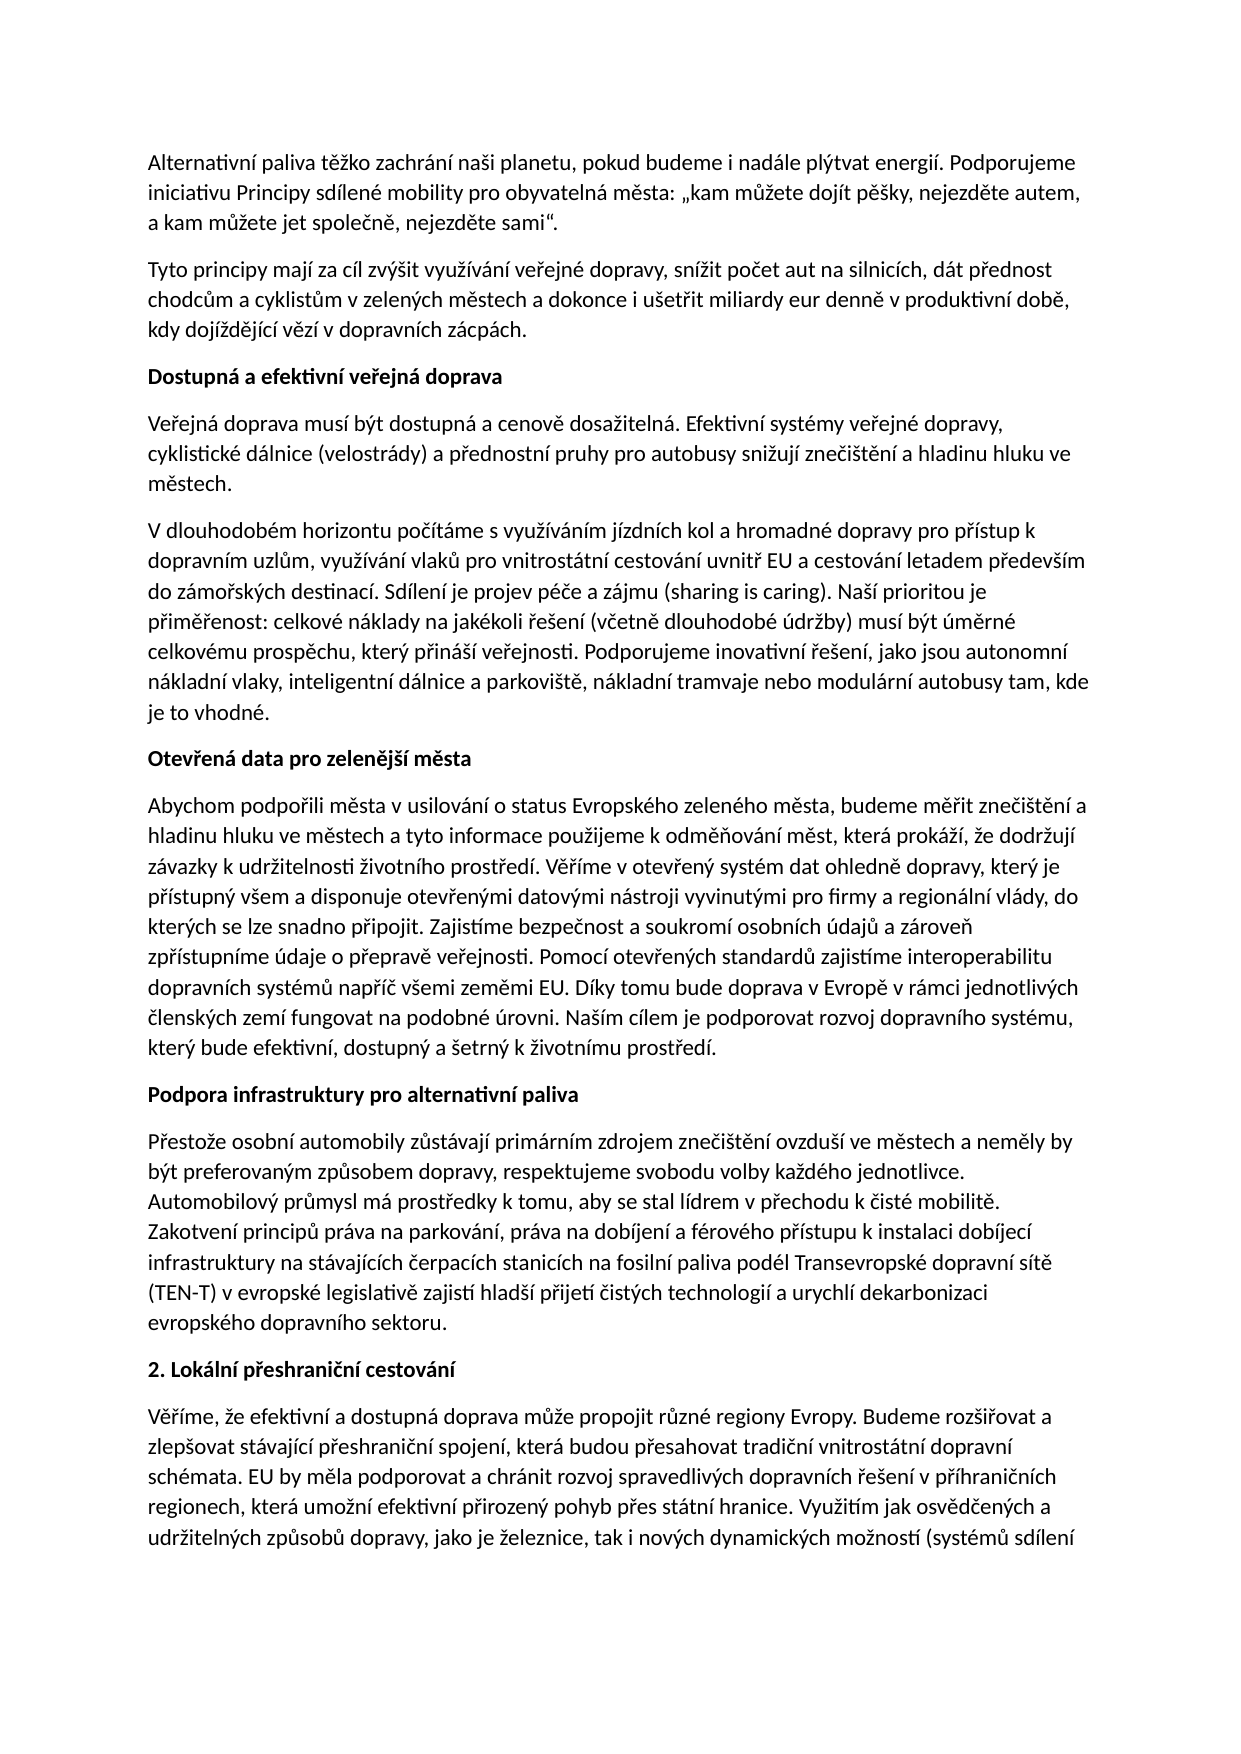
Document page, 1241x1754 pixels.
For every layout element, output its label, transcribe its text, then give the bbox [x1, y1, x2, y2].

text Veřejná doprava musí být dostupná a cenově dosažitelná. Efektivní systémy veřejné dopravy, cyklistické dálnice (velostrády) a přednostní pruhy pro autobusy snižují znečištění a hladinu hluku ve městech. [148, 409, 1093, 497]
text Alternativní paliva těžko zachrání naši planetu, pokud budeme i nadále plýtvat energií. Podporujeme iniciativu Principy sdílené mobility pro obyvatelná města: „kam můžete dojít pěšky, nejezděte autem, a kam můžete jet společně, nejezděte sami“. [148, 148, 1093, 236]
text V dlouhodobém horizontu počítáme s využíváním jízdních kol a hromadné dopravy pro přístup k dopravním uzlům, využívání vlaků pro vnitrostátní cestování uvnitř EU a cestování letadem především do zámořských destinací. Sdílení je projev péče a zájmu (sharing is caring). Naší prioritou je přiměřenost: celkové náklady na jakékoli řešení (včetně dlouhodobé údržby) musí být úměrné celkovému prospěchu, který přináší veřejnosti. Podporujeme inovativní řešení, jako jsou autonomní nákladní vlaky, inteligentní dálnice a parkoviště, nákladní tramvaje nebo modulární autobusy tam, kde je to vhodné. [148, 516, 1093, 726]
text Podpora infrastruktury pro alternativní paliva [148, 1080, 1093, 1108]
text Otevřená data pro zelenější města [148, 744, 1093, 772]
text Abychom podpořili města v usilování o status Evropského zeleného města, budeme měřit znečištění a hladinu hluku ve městech a tyto informace použijeme k odměňování měst, která prokáží, že dodržují závazky k udržitelnosti životního prostředí. Věříme v otevřený systém dat ohledně dopravy, který je přístupný všem a disponuje otevřenými datovými nástroji vyvinutými pro firmy a regionální vlády, do kterých se lze snadno připojit. Zajistíme bezpečnost a soukromí osobních údajů a zároveň zpřístupníme údaje o přepravě veřejnosti. Pomocí otevřených standardů zajistíme interoperabilitu dopravních systémů napříč všemi zeměmi EU. Díky tomu bude doprava v Evropě v rámci jednotlivých členských zemí fungovat na podobné úrovni. Naším cílem je podporovat rozvoj dopravního systému, který bude efektivní, dostupný a šetrný k životnímu prostředí. [148, 791, 1093, 1061]
text Dostupná a efektivní veřejná doprava [148, 362, 1093, 390]
text Přestože osobní automobily zůstávají primárním zdrojem znečištění ovzduší ve městech a neměly by být preferovaným způsobem dopravy, respektujeme svobodu volby každého jednotlivce. Automobilový průmysl má prostředky k tomu, aby se stal lídrem v přechodu k čisté mobilitě. Zakotvení principů práva na parkování, práva na dobíjení a férového přístupu k instalaci dobíjecí infrastruktury na stávajících čerpacích stanicích na fosilní paliva podél Transevropské dopravní sítě (TEN-T) v evropské legislativě zajistí hladší přijetí čistých technologií a urychlí dekarbonizaci evropského dopravního sektoru. [148, 1127, 1093, 1336]
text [148, 1402, 1093, 1551]
text Tyto principy mají za cíl zvýšit využívání veřejné dopravy, snížit počet aut na silnicích, dát přednost chodcům a cyklistům v zelených městech a dokonce i ušetřit miliardy eur denně v produktivní době, kdy dojíždějící vězí v dopravních zácpách. [148, 255, 1093, 343]
text 2. Lokální přeshraniční cestování [148, 1355, 1093, 1383]
